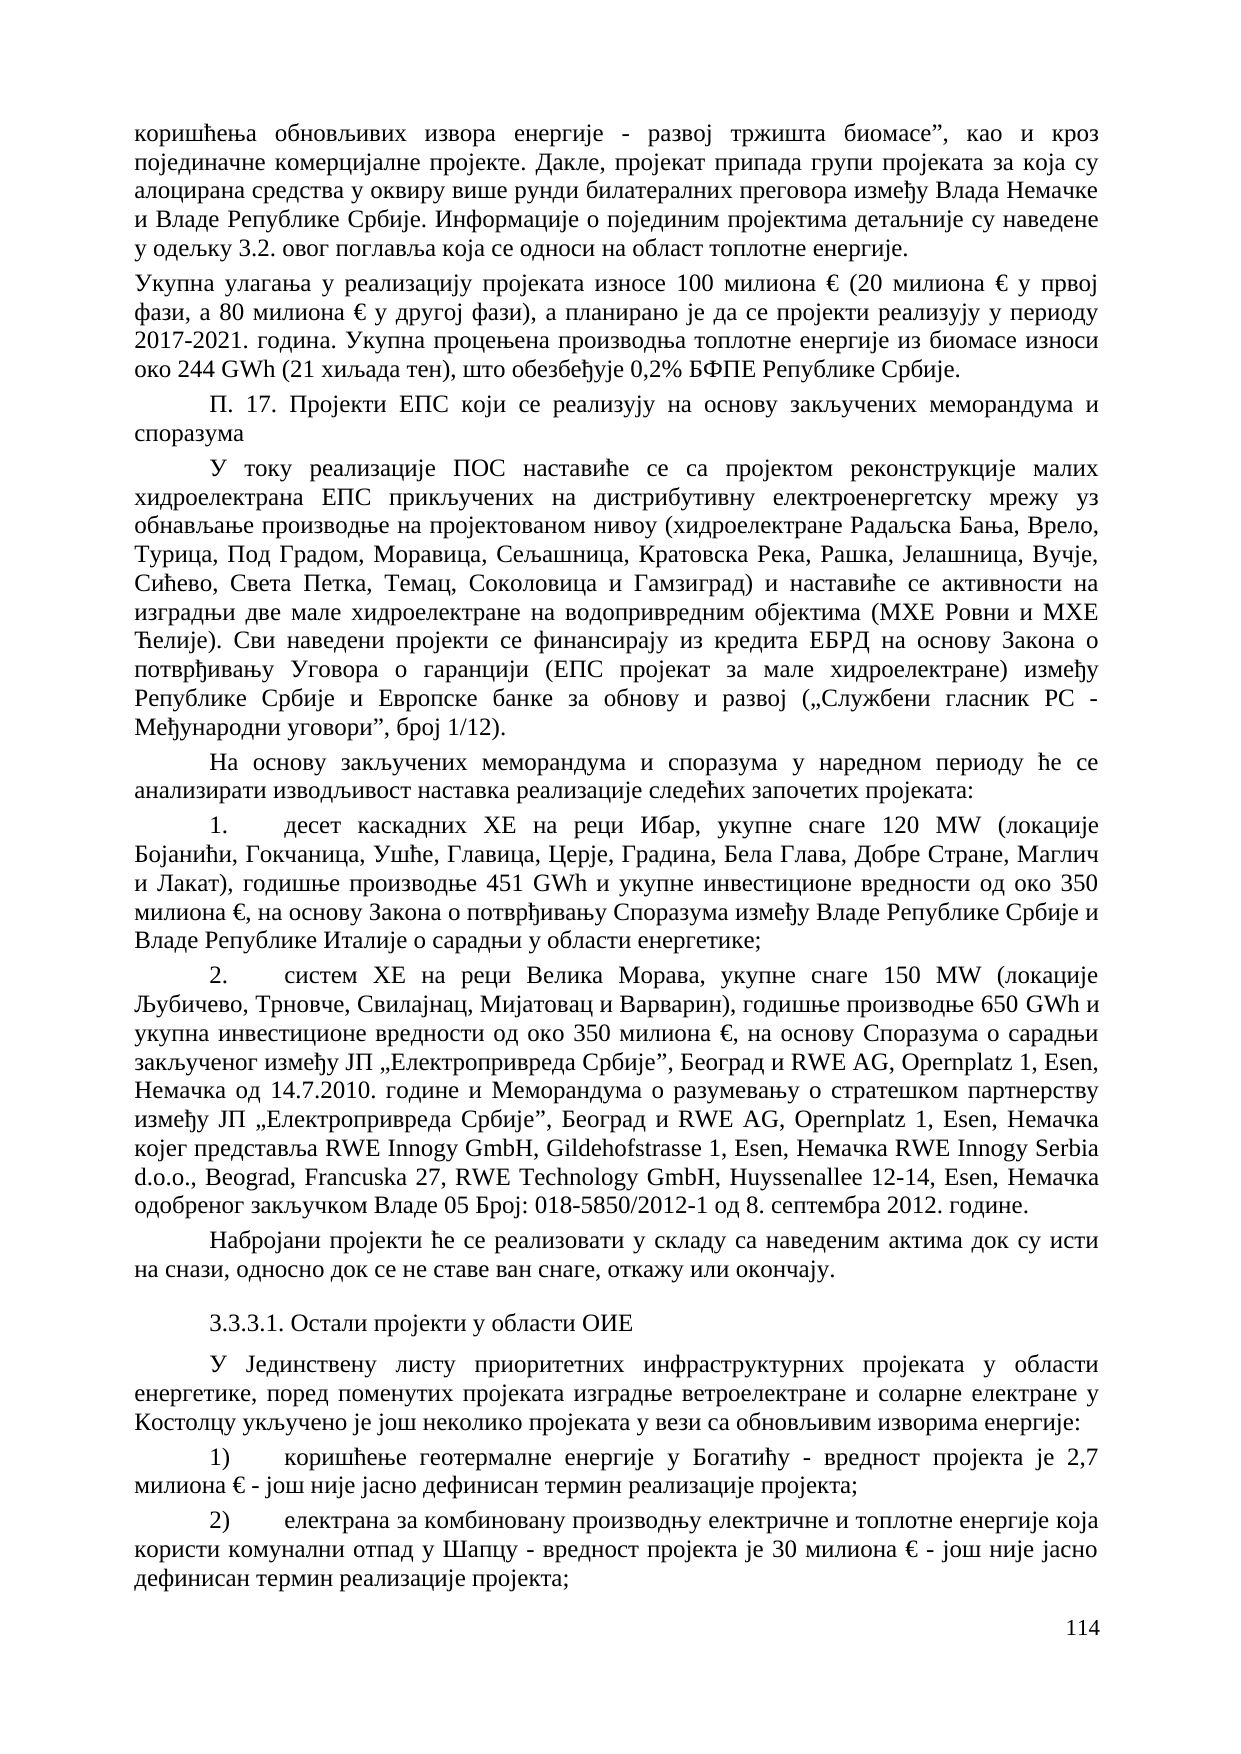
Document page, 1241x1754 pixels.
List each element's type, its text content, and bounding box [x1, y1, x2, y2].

list десет каскадних ХЕ на реци Ибар, укупне снаге 120 MW (локације Бојанићи, Гокчаница, Ушће, Главица, Церје, Градина, Бела Глава, Добре Стране, Маглич и Лакат), годишње производње 451 GWh и укупне инвестиционе вредности од око 350 милиона €, на основу Закона о потврђивању Споразума између Владе Републике Србије и Владе Републике Италије о сарадњи у области енергетике; [134, 811, 1099, 954]
list електрана за комбиновану производњу електричне и топлотне енергије која користи комунални отпад у Шапцу - вредност пројекта је 30 милиона € - још није јасно дефинисан термин реализације пројекта; [134, 1506, 1099, 1592]
text У току реализације ПОС наставиће се са пројектом реконструкције малих хидроелектрана ЕПС прикључених на дистрибутивну електроенергетску мрежу уз обнављање производње на пројектованом нивоу (хидроелектране Радаљска Бања, Врело, Турица, Под Градом, Моравица, Сељашница, Кратовска Река, Рашка, Јелашница, Вучје, Сићево, Света Петка, Темац, Соколовица и Гамзиград) и наставиће се активности на изградњи две мале хидроелектране на водопривредним објектима (МХЕ Ровни и МХЕ Ћелије). Сви наведени пројекти се финансирају из кредита ЕБРД на основу Закона о потврђивању Уговора о гаранцији (ЕПС пројекат за мале хидроелектране) између Републике Србије и Европске банке за обнову и развој („Службени гласник РС - Међународни уговориˮ, број 1/12). [134, 453, 1099, 741]
text П. 17. Пројекти ЕПС који се реализују на основу закључених меморандума и споразума [134, 389, 1099, 447]
text Набројани пројекти ће се реализовати у складу са наведеним актима док су исти на снази, односно док се не ставе ван снаге, откажу или окончају. [134, 1226, 1099, 1283]
list систем ХЕ на реци Велика Морава, укупне снаге 150 MW (локације Љубичево, Трновче, Свилајнац, Мијатовац и Варварин), годишње производње 650 GWh и укупна инвестиционе вредности од око 350 милиона €, на основу Споразума o сарадњи закљученог између ЈП „Електропривреда Србије”, Београд и RWE AG, Opernplatz 1, Esen, Немачка од 14.7.2010. године и Меморандума о разумевању о стратешком партнерству између ЈП „Електропривреда Србије”, Београд и RWE AG, Opernplatz 1, Esen, Немачка којег представља RWE Innogy GmbH, Gildehofstrasse 1, Esen, Немачка RWE Innogy Serbia d.o.o., Beograd, Francuska 27, RWE Technology GmbH, Huyssenallee 12-14, Esen, Немачка одобреног закључком Владе 05 Број: 018-5850/2012-1 од 8. септембра 2012. године. [134, 961, 1099, 1219]
list коришћење геотермалне енергије у Богатићу - вредност пројекта је 2,7 милиона € - још није јасно дефинисан термин реализације пројекта; [134, 1442, 1099, 1499]
text У Јединствену листу приоритетних инфраструктурних пројеката у области енергетике, поред поменутих пројеката изградње ветроелектране и соларне електране у Костолцу укључено је још неколико пројеката у вези са обновљивим изворима енергије: [134, 1349, 1099, 1436]
list 3.3.3.1. Остали пројекти у области ОИЕ [209, 1308, 1099, 1337]
text На основу закључених меморандума и споразума у наредном периоду ће се анализирати изводљивост наставка реализације следећих започетих пројеката: [134, 747, 1099, 804]
text Укупна улагања у реализацију пројеката износе 100 милиона € (20 милиона € у првој фази, а 80 милиона € у другој фази), а планирано је да се пројекти реализују у периоду 2017-2021. година. Укупна процењена производња топлотне енергије из биомасе износи око 244 GWh (21 хиљада тен), што обезбеђује 0,2% БФПЕ Републике Србије. [134, 268, 1099, 383]
